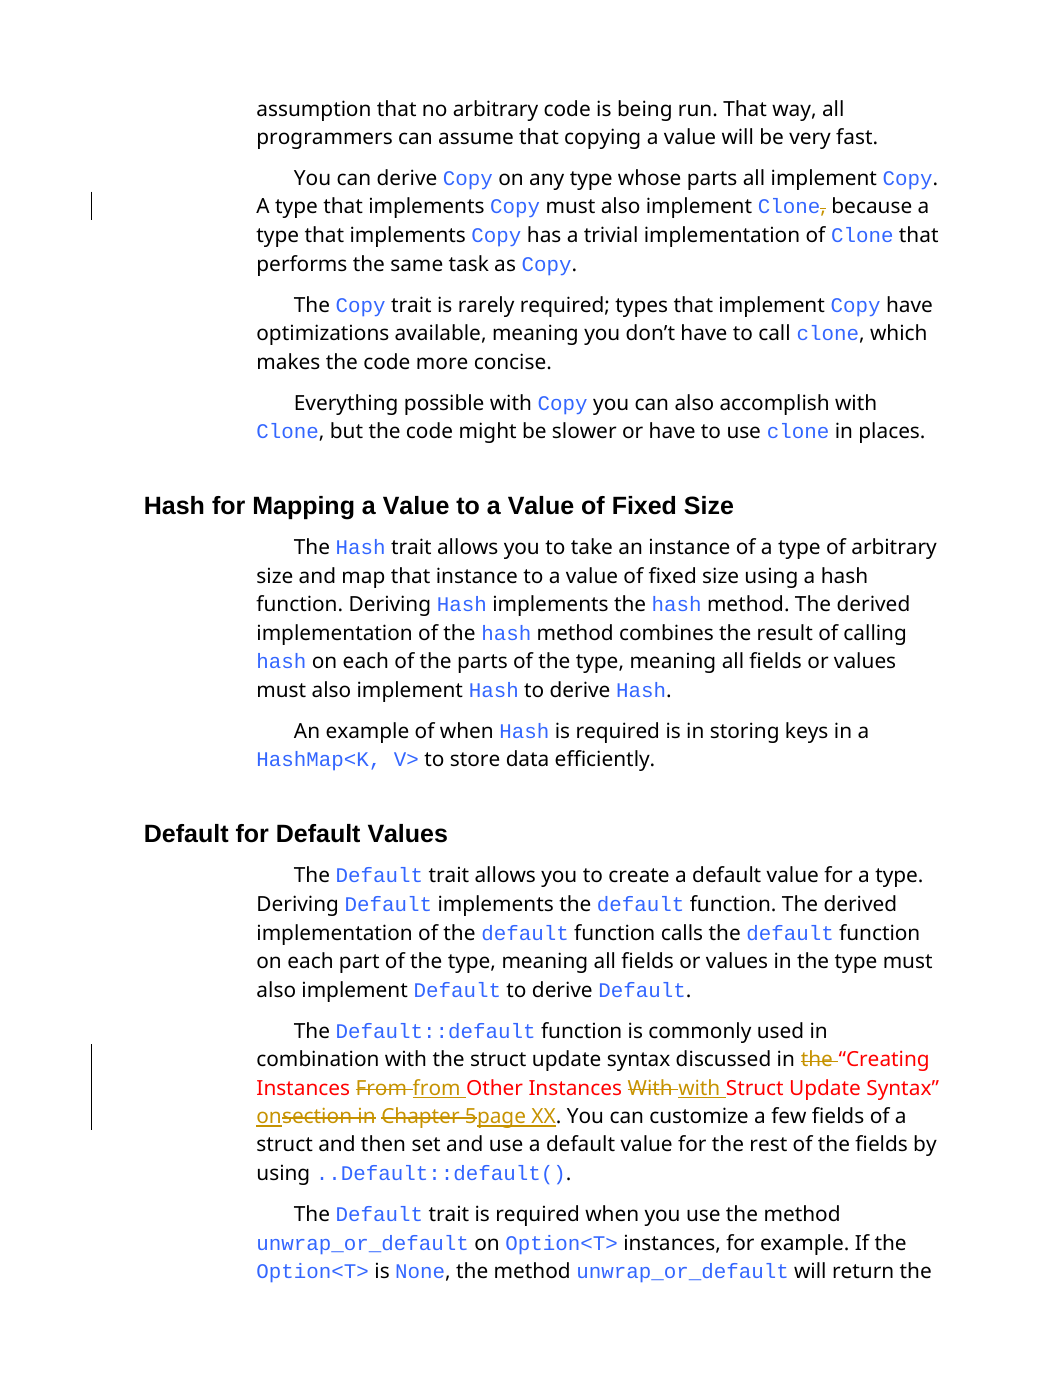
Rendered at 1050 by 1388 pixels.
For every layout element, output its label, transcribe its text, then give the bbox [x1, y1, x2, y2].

text Default for Default Values [144, 817, 950, 848]
text The Default trait allows you to create a default value for a type. Deriving Default implements the default function. The derived implementation of the default function calls the default function on each part of the type, meaning all fields or values in the type must also implement Default to derive Default. [256, 861, 950, 1003]
text The Hash trait allows you to take an instance of a type of arbitrary size and map that instance to a value of fixed size using a hash function. Deriving Hash implements the hash method. The derived implementation of the hash method combines the result of calling hash on each of the parts of the type, meaning all fields or values must also implement Hash to derive Hash. [256, 532, 950, 703]
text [256, 94, 950, 151]
text The Default::default function is commonly used in combination with the struct update syntax discussed in “Creating Instances Other Instances Struct Update Syntax” . You can customize a few fields of a struct and then set and use a default value for the rest of the fields by using ..Default::default(). [256, 1016, 950, 1187]
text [256, 1199, 950, 1285]
text You can derive Copy on any type whose parts all implement Copy. A type that implements Copy must also implement Clone because a type that implements Copy has a trivial implementation of Clone that performs the same task as Copy. [256, 163, 950, 277]
text An example of when Hash is required is in storing keys in a HashMap<K, V> to store data efficiently. [256, 716, 950, 773]
text Everything possible with Copy you can also accomplish with Clone, but the code might be slower or have to use clone in places. [256, 388, 950, 445]
text The Copy trait is rarely required; types that implement Copy have optimizations available, meaning you don’t have to call clone, which makes the code more concise. [256, 290, 950, 375]
text Hash for Mapping a Value to a Value of Fixed Size [144, 489, 950, 520]
